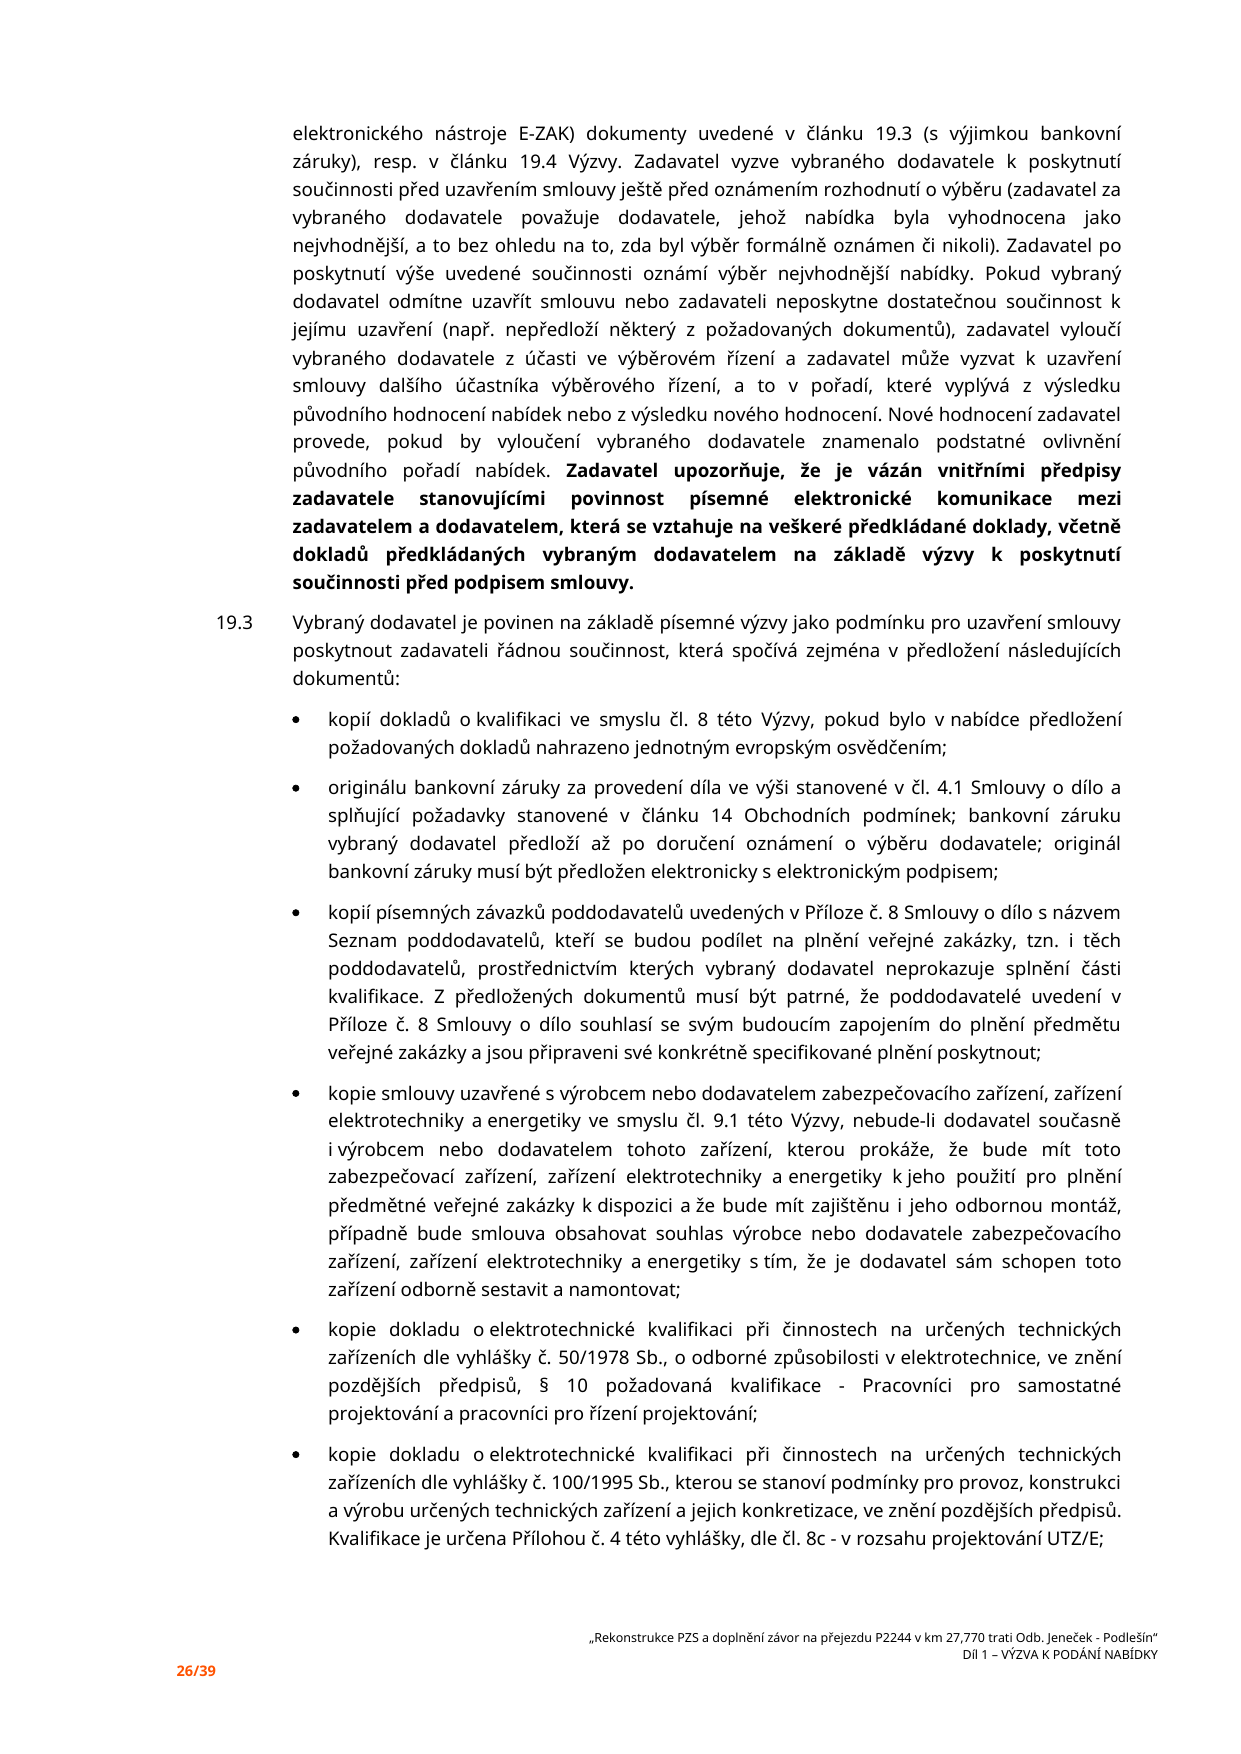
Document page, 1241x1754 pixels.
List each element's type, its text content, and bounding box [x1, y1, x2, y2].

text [216, 121, 1122, 594]
text kopie dokladu o elektrotechnické kvalifikaci při činnostech na určených technických zařízeních dle vyhlášky č. 50/1978 Sb., o odborné způsobilosti v elektrotechnice, ve znění pozdějších předpisů, § 10 požadovaná kvalifikace - Pracovníci pro samostatné projektování a pracovníci pro řízení projektování; [292, 1316, 1122, 1426]
text kopie smlouvy uzavřené s výrobcem nebo dodavatelem zabezpečovacího zařízení, zařízení elektrotechniky a energetiky ve smyslu čl. 9.1 této Výzvy, nebude-li dodavatel současně i výrobcem nebo dodavatelem tohoto zařízení, kterou prokáže, že bude mít toto zabezpečovací zařízení, zařízení elektrotechniky a energetiky k jeho použití pro plnění předmětné veřejné zakázky k dispozici a že bude mít zajištěnu i jeho odbornou montáž, případně bude smlouva obsahovat souhlas výrobce nebo dodavatele zabezpečovacího zařízení, zařízení elektrotechniky a energetiky s tím, že je dodavatel sám schopen toto zařízení odborně sestavit a namontovat; [292, 1080, 1122, 1301]
text Vybraný dodavatel je povinen na základě písemné výzvy jako podmínku pro uzavření smlouvy poskytnout zadavateli řádnou součinnost, která spočívá zejména v předložení následujících dokumentů: [216, 609, 1122, 691]
text originálu bankovní záruky za provedení díla ve výši stanovené v čl. 4.1 Smlouvy o dílo a splňující požadavky stanovené v článku 14 Obchodních podmínek; bankovní záruku vybraný dodavatel předloží až po doručení oznámení o výběru dodavatele; originál bankovní záruky musí být předložen elektronicky s elektronickým podpisem; [292, 774, 1122, 884]
text kopií dokladů o kvalifikaci ve smyslu čl. 8 této Výzvy, pokud bylo v nabídce předložení požadovaných dokladů nahrazeno jednotným evropským osvědčením; [292, 706, 1122, 759]
text kopií písemných závazků poddodavatelů uvedených v Příloze č. 8 Smlouvy o dílo s názvem Seznam poddodavatelů, kteří se budou podílet na plnění veřejné zakázky, tzn. i těch poddodavatelů, prostřednictvím kterých vybraný dodavatel neprokazuje splnění části kvalifikace. Z předložených dokumentů musí být patrné, že poddodavatelé uvedení v Příloze č. 8 Smlouvy o dílo souhlasí se svým budoucím zapojením do plnění předmětu veřejné zakázky a jsou připraveni své konkrétně specifikované plnění poskytnout; [292, 899, 1122, 1065]
text kopie dokladu o elektrotechnické kvalifikaci při činnostech na určených technických zařízeních dle vyhlášky č. 100/1995 Sb., kterou se stanoví podmínky pro provoz, konstrukci a výrobu určených technických zařízení a jejich konkretizace, ve znění pozdějších předpisů. Kvalifikace je určena Přílohou č. 4 této vyhlášky, dle čl. 8c - v rozsahu projektování UTZ/E; [292, 1441, 1122, 1551]
